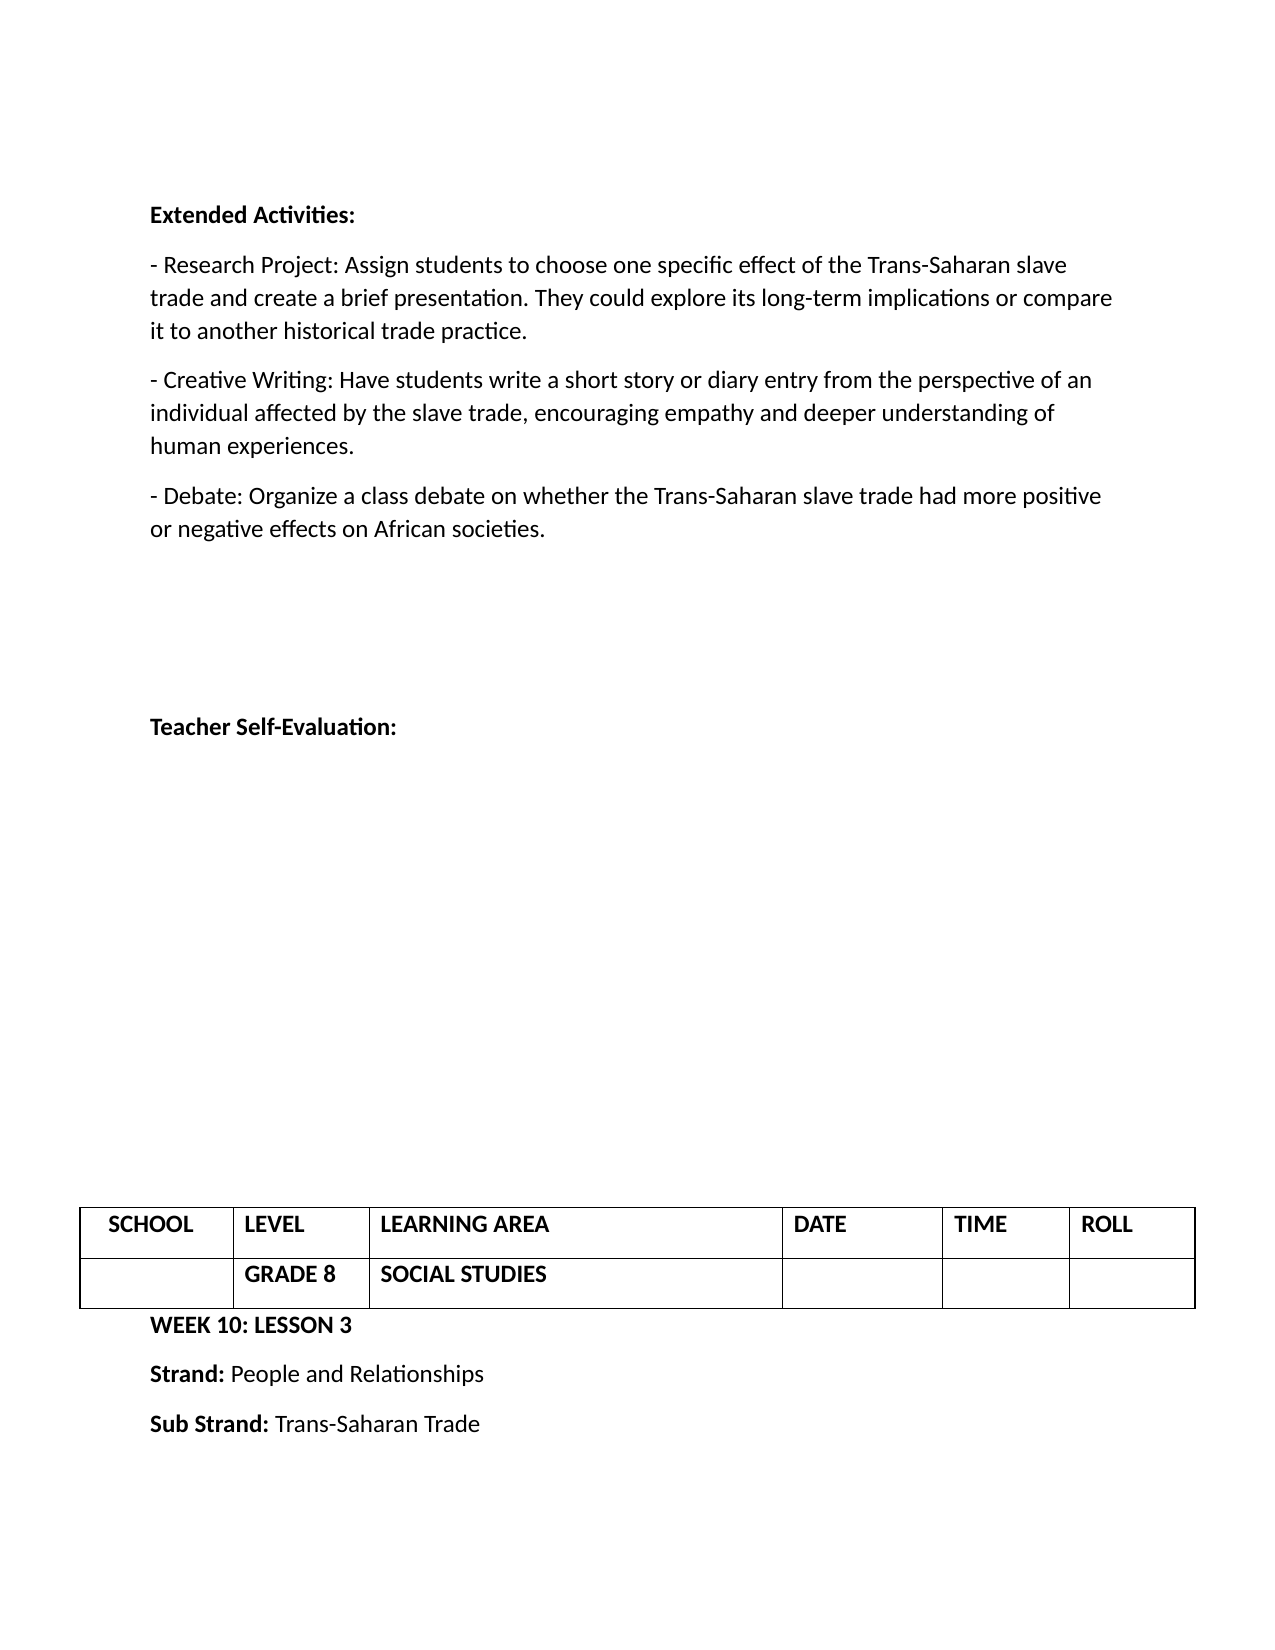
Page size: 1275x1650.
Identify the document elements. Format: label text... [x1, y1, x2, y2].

table_header ROLL [1070, 1208, 1194, 1257]
text WEEK 10: LESSON 3 [150, 1309, 1125, 1339]
text - Debate: Organize a class debate on whether the Trans-Saharan slave trade had more positive or negative effects on African societies. [150, 480, 1125, 543]
table_cell GRADE 8 [234, 1259, 369, 1308]
table_cell [1070, 1259, 1194, 1308]
text - Creative Writing: Have students write a short story or diary entry from the perspective of an individual affected by the slave trade, encouraging empathy and deeper understanding of human experiences. [150, 364, 1125, 461]
table_header TIME [943, 1208, 1069, 1257]
table_cell [783, 1259, 942, 1308]
table_header SCHOOL [81, 1208, 233, 1257]
text Teacher Self-Evaluation: [150, 711, 1125, 742]
table_header DATE [783, 1208, 942, 1257]
table_cell [943, 1259, 1069, 1308]
text - Research Project: Assign students to choose one specific effect of the Trans-Saharan slave trade and create a brief presentation. They could explore its long-term implications or compare it to another historical trade practice. [150, 249, 1125, 346]
text Sub Strand: Trans-Saharan Trade [150, 1408, 1125, 1439]
text Extended Activities: [150, 199, 1125, 230]
text Strand: People and Relationships [150, 1358, 1125, 1389]
table_header LEARNING AREA [370, 1208, 782, 1257]
table_cell [81, 1259, 233, 1308]
table_cell SOCIAL STUDIES [370, 1259, 782, 1308]
table_header LEVEL [234, 1208, 369, 1257]
